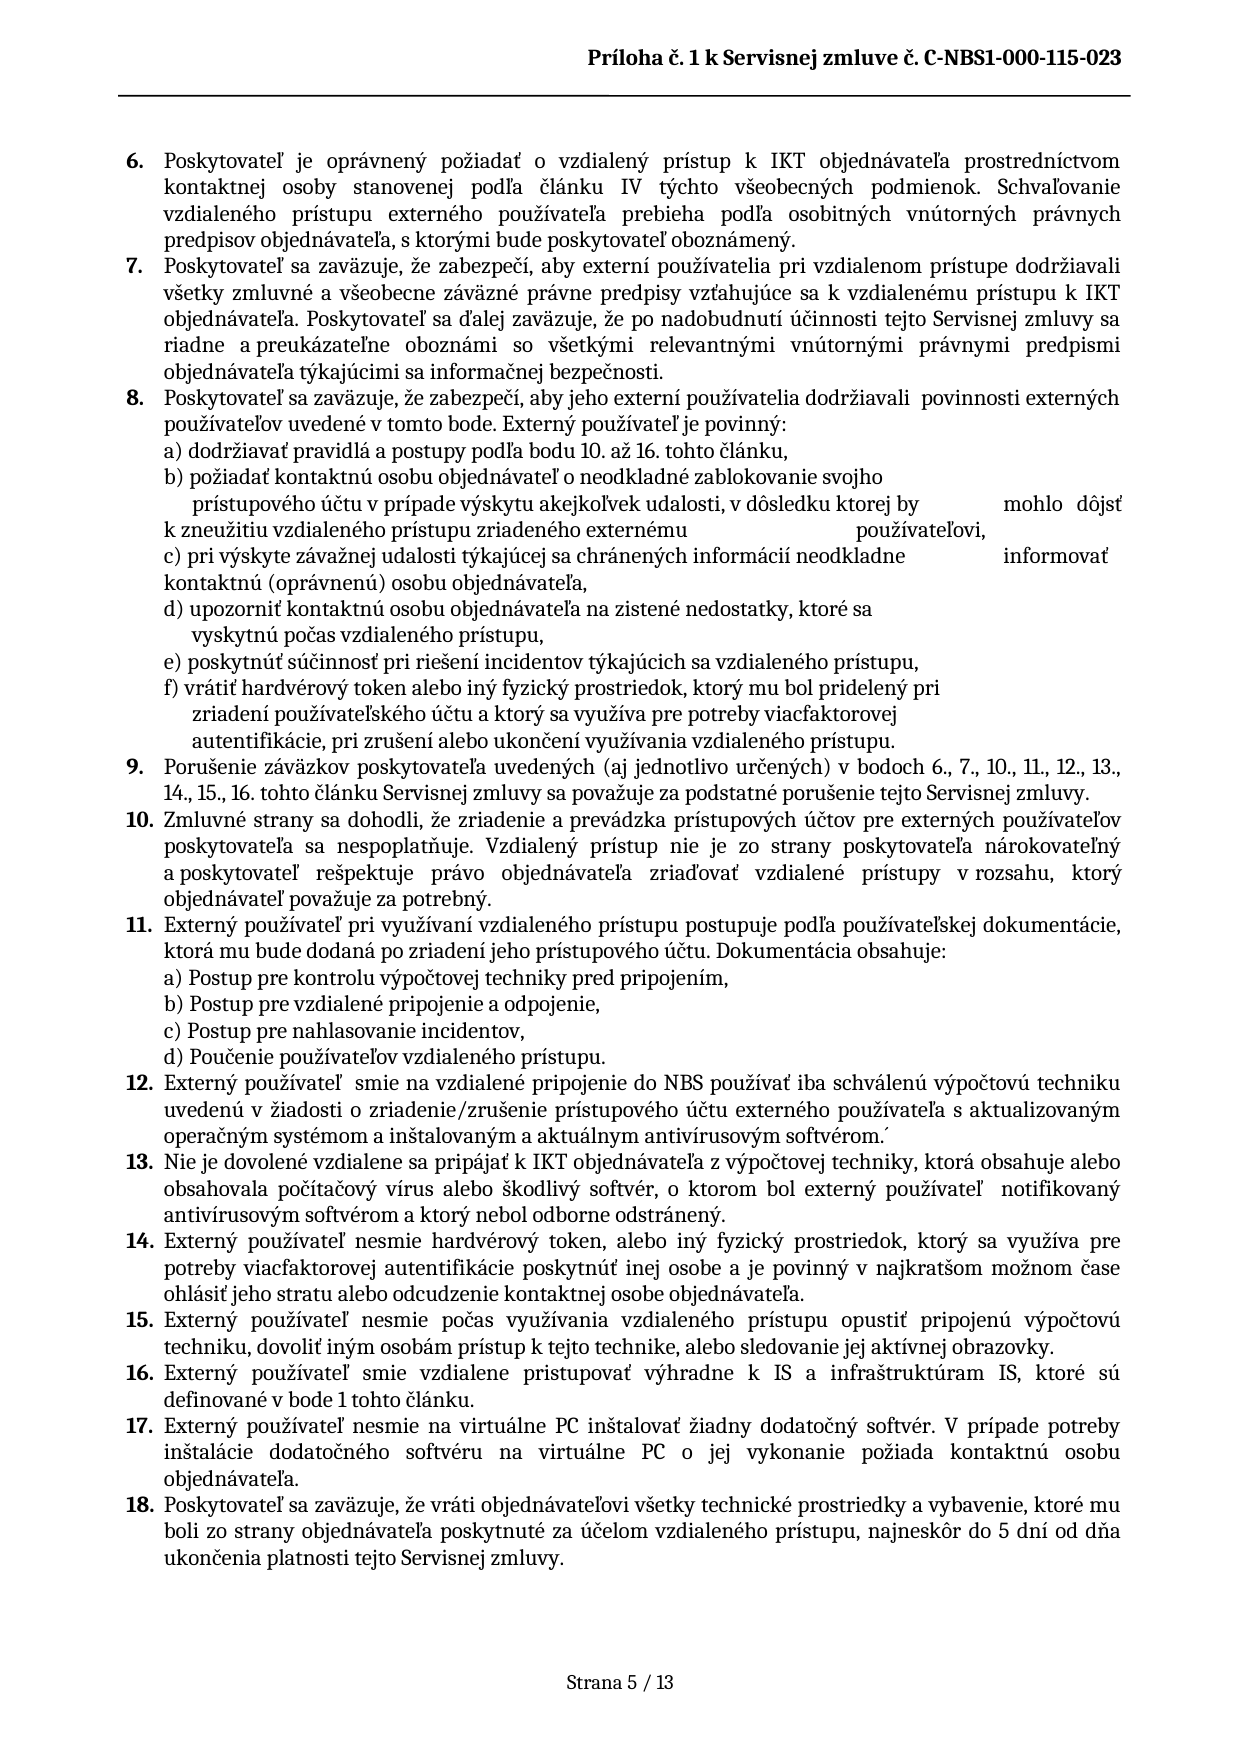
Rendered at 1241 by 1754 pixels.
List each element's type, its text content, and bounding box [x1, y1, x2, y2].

list Poskytovateľ sa zaväzuje, že zabezpečí, aby jeho externí používatelia dodržiavali povinnosti externých používateľov uvedené v tomto bode. Externý používateľ je povinný: [126, 385, 1122, 438]
text d) Poučenie používateľov vzdialeného prístupu. [163, 1044, 1122, 1070]
list Poskytovateľ sa zaväzuje, že vráti objednávateľovi všetky technické prostriedky a vybavenie, ktoré mu boli zo strany objednávateľa poskytnuté za účelom vzdialeného prístupu, najneskôr do 5 dní od dňa ukončenia platnosti tejto Servisnej zmluvy. [126, 1492, 1122, 1571]
list Nie je dovolené vzdialene sa pripájať k IKT objednávateľa z výpočtovej techniky, ktorá obsahuje alebo obsahovala počítačový vírus alebo škodlivý softvér, o ktorom bol externý používateľ notifikovaný antivírusovým softvérom a ktorý nebol odborne odstránený. [126, 1149, 1122, 1228]
text a) dodržiavať pravidlá a postupy podľa bodu 10. až 16. tohto článku, [163, 438, 1122, 464]
text d) upozorniť kontaktnú osobu objednávateľa na zistené nedostatky, ktoré sa vyskytnú počas vzdialeného prístupu, [163, 596, 1122, 648]
list Externý používateľ smie na vzdialené pripojenie do NBS používať iba schválenú výpočtovú techniku uvedenú v žiadosti o zriadenie/zrušenie prístupového účtu externého používateľa s aktualizovaným operačným systémom a inštalovaným a aktuálnym antivírusovým softvérom.´ [126, 1070, 1122, 1149]
list Externý používateľ pri využívaní vzdialeného prístupu postupuje podľa používateľskej dokumentácie, ktorá mu bude dodaná po zriadení jeho prístupového účtu. Dokumentácia obsahuje: [126, 912, 1122, 965]
list Poskytovateľ sa zaväzuje, že zabezpečí, aby externí používatelia pri vzdialenom prístupe dodržiavali všetky zmluvné a všeobecne záväzné právne predpisy vzťahujúce sa k vzdialenému prístupu k IKT objednávateľa. Poskytovateľ sa ďalej zaväzuje, že po nadobudnutí účinnosti tejto Servisnej zmluvy sa riadne a preukázateľne oboznámi so všetkými relevantnými vnútornými právnymi predpismi objednávateľa týkajúcimi sa informačnej bezpečnosti. [126, 253, 1122, 385]
text e) poskytnúť súčinnosť pri riešení incidentov týkajúcich sa vzdialeného prístupu, [163, 648, 1122, 675]
text a) Postup pre kontrolu výpočtovej techniky pred pripojením, [163, 965, 1122, 991]
text c) pri výskyte závažnej udalosti týkajúcej sa chránených informácií neodkladne informovať kontaktnú (oprávnenú) osobu objednávateľa, [163, 543, 1122, 596]
list Externý používateľ nesmie hardvérový token, alebo iný fyzický prostriedok, ktorý sa využíva pre potreby viacfaktorovej autentifikácie poskytnúť inej osobe a je povinný v najkratšom možnom čase ohlásiť jeho stratu alebo odcudzenie kontaktnej osobe objednávateľa. [126, 1228, 1122, 1307]
list Poskytovateľ je oprávnený požiadať o vzdialený prístup k IKT objednávateľa prostredníctvom kontaktnej osoby stanovenej podľa článku IV týchto všeobecných podmienok. Schvaľovanie vzdialeného prístupu externého používateľa prebieha podľa osobitných vnútorných právnych predpisov objednávateľa, s ktorými bude poskytovateľ oboznámený. [126, 148, 1122, 253]
list Externý používateľ nesmie na virtuálne PC inštalovať žiadny dodatočný softvér. V prípade potreby inštalácie dodatočného softvéru na virtuálne PC o jej vykonanie požiada kontaktnú osobu objednávateľa. [126, 1413, 1122, 1492]
text b) Postup pre vzdialené pripojenie a odpojenie, [148, 991, 1122, 1017]
list Porušenie záväzkov poskytovateľa uvedených (aj jednotlivo určených) v bodoch 6., 7., 10., 11., 12., 13., 14., 15., 16. tohto článku Servisnej zmluvy sa považuje za podstatné porušenie tejto Servisnej zmluvy. [126, 754, 1122, 807]
list Externý používateľ nesmie počas využívania vzdialeného prístupu opustiť pripojenú výpočtovú techniku, dovoliť iným osobám prístup k tejto technike, alebo sledovanie jej aktívnej obrazovky. [126, 1307, 1122, 1360]
text c) Postup pre nahlasovanie incidentov, [163, 1017, 1122, 1044]
list Zmluvné strany sa dohodli, že zriadenie a prevádzka prístupových účtov pre externých používateľov poskytovateľa sa nespoplatňuje. Vzdialený prístup nie je zo strany poskytovateľa nárokovateľný a poskytovateľ rešpektuje právo objednávateľa zriaďovať vzdialené prístupy v rozsahu, ktorý objednávateľ považuje za potrebný. [126, 807, 1122, 912]
text f) vrátiť hardvérový token alebo iný fyzický prostriedok, ktorý mu bol pridelený pri zriadení používateľského účtu a ktorý sa využíva pre potreby viacfaktorovej autentifikácie, pri zrušení alebo ukončení využívania vzdialeného prístupu. [163, 675, 1122, 754]
list Externý používateľ smie vzdialene pristupovať výhradne k IS a infraštruktúram IS, ktoré sú definované v bode 1 tohto článku. [126, 1360, 1122, 1413]
text b) požiadať kontaktnú osobu objednávateľ o neodkladné zablokovanie svojho prístupového účtu v prípade výskytu akejkoľvek udalosti, v dôsledku ktorej by mohlo dôjsť k zneužitiu vzdialeného prístupu zriadeného externému používateľovi, [163, 464, 1122, 543]
